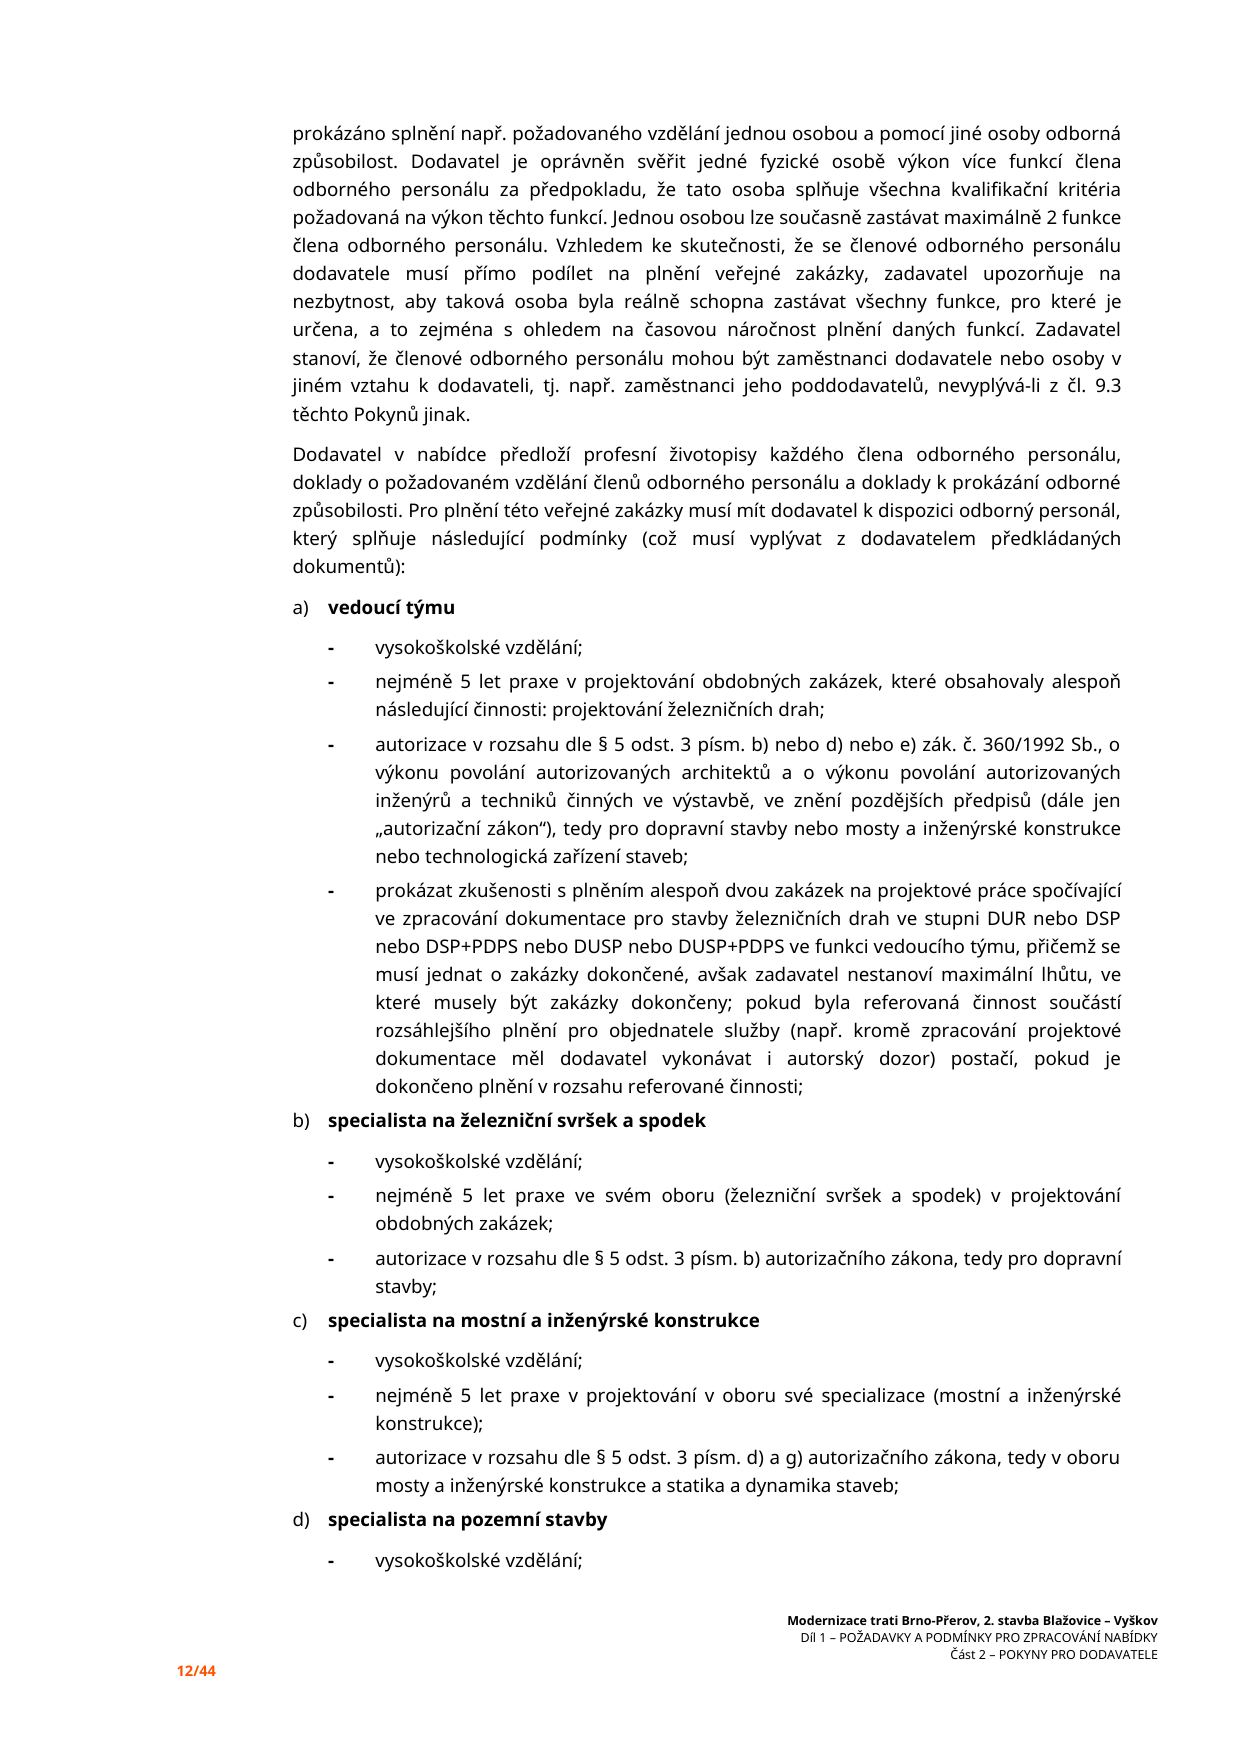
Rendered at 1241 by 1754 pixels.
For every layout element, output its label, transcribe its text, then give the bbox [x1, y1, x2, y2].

text autorizace v rozsahu dle § 5 odst. 3 písm. d) a g) autorizačního zákona, tedy v oboru mosty a inženýrské konstrukce a statika a dynamika staveb; [328, 1444, 1122, 1498]
text vysokoškolské vzdělání; [328, 634, 1122, 660]
text Dodavatel v nabídce předloží profesní životopisy každého člena odborného personálu, doklady o požadovaném vzdělání členů odborného personálu a doklady k prokázání odborné způsobilosti. Pro plnění této veřejné zakázky musí mít dodavatel k dispozici odborný personál, který splňuje následující podmínky (což musí vyplývat z dodavatelem předkládaných dokumentů): [292, 441, 1122, 579]
text autorizace v rozsahu dle § 5 odst. 3 písm. b) nebo d) nebo e) zák. č. 360/1992 Sb., o výkonu povolání autorizovaných architektů a o výkonu povolání autorizovaných inženýrů a techniků činných ve výstavbě, ve znění pozdějších předpisů (dále jen „autorizační zákon“), tedy pro dopravní stavby nebo mosty a inženýrské konstrukce nebo technologická zařízení staveb; [328, 731, 1122, 869]
text nejméně 5 let praxe v projektování obdobných zakázek, které obsahovaly alespoň následující činnosti: projektování železničních drah; [328, 669, 1122, 722]
text vysokoškolské vzdělání; [328, 1148, 1122, 1174]
list vedoucí týmu [292, 594, 1122, 619]
text vysokoškolské vzdělání; [328, 1348, 1122, 1373]
text nejméně 5 let praxe ve svém oboru (železniční svršek a spodek) v projektování obdobných zakázek; [328, 1183, 1122, 1236]
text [292, 121, 1122, 426]
text vysokoškolské vzdělání; [328, 1547, 1122, 1573]
list specialista na mostní a inženýrské konstrukce [292, 1307, 1122, 1333]
text prokázat zkušenosti s plněním alespoň dvou zakázek na projektové práce spočívající ve zpracování dokumentace pro stavby železničních drah ve stupni DUR nebo DSP nebo DSP+PDPS nebo DUSP nebo DUSP+PDPS ve funkci vedoucího týmu, přičemž se musí jednat o zakázky dokončené, avšak zadavatel nestanoví maximální lhůtu, ve které musely být zakázky dokončeny; pokud byla referovaná činnost součástí rozsáhlejšího plnění pro objednatele služby (např. kromě zpracování projektové dokumentace měl dodavatel vykonávat i autorský dozor) postačí, pokud je dokončeno plnění v rozsahu referované činnosti; [328, 877, 1122, 1099]
text autorizace v rozsahu dle § 5 odst. 3 písm. b) autorizačního zákona, tedy pro dopravní stavby; [328, 1245, 1122, 1298]
text nejméně 5 let praxe v projektování v oboru své specializace (mostní a inženýrské konstrukce); [328, 1382, 1122, 1436]
list specialista na železniční svršek a spodek [292, 1108, 1122, 1133]
list specialista na pozemní stavby [292, 1507, 1122, 1532]
